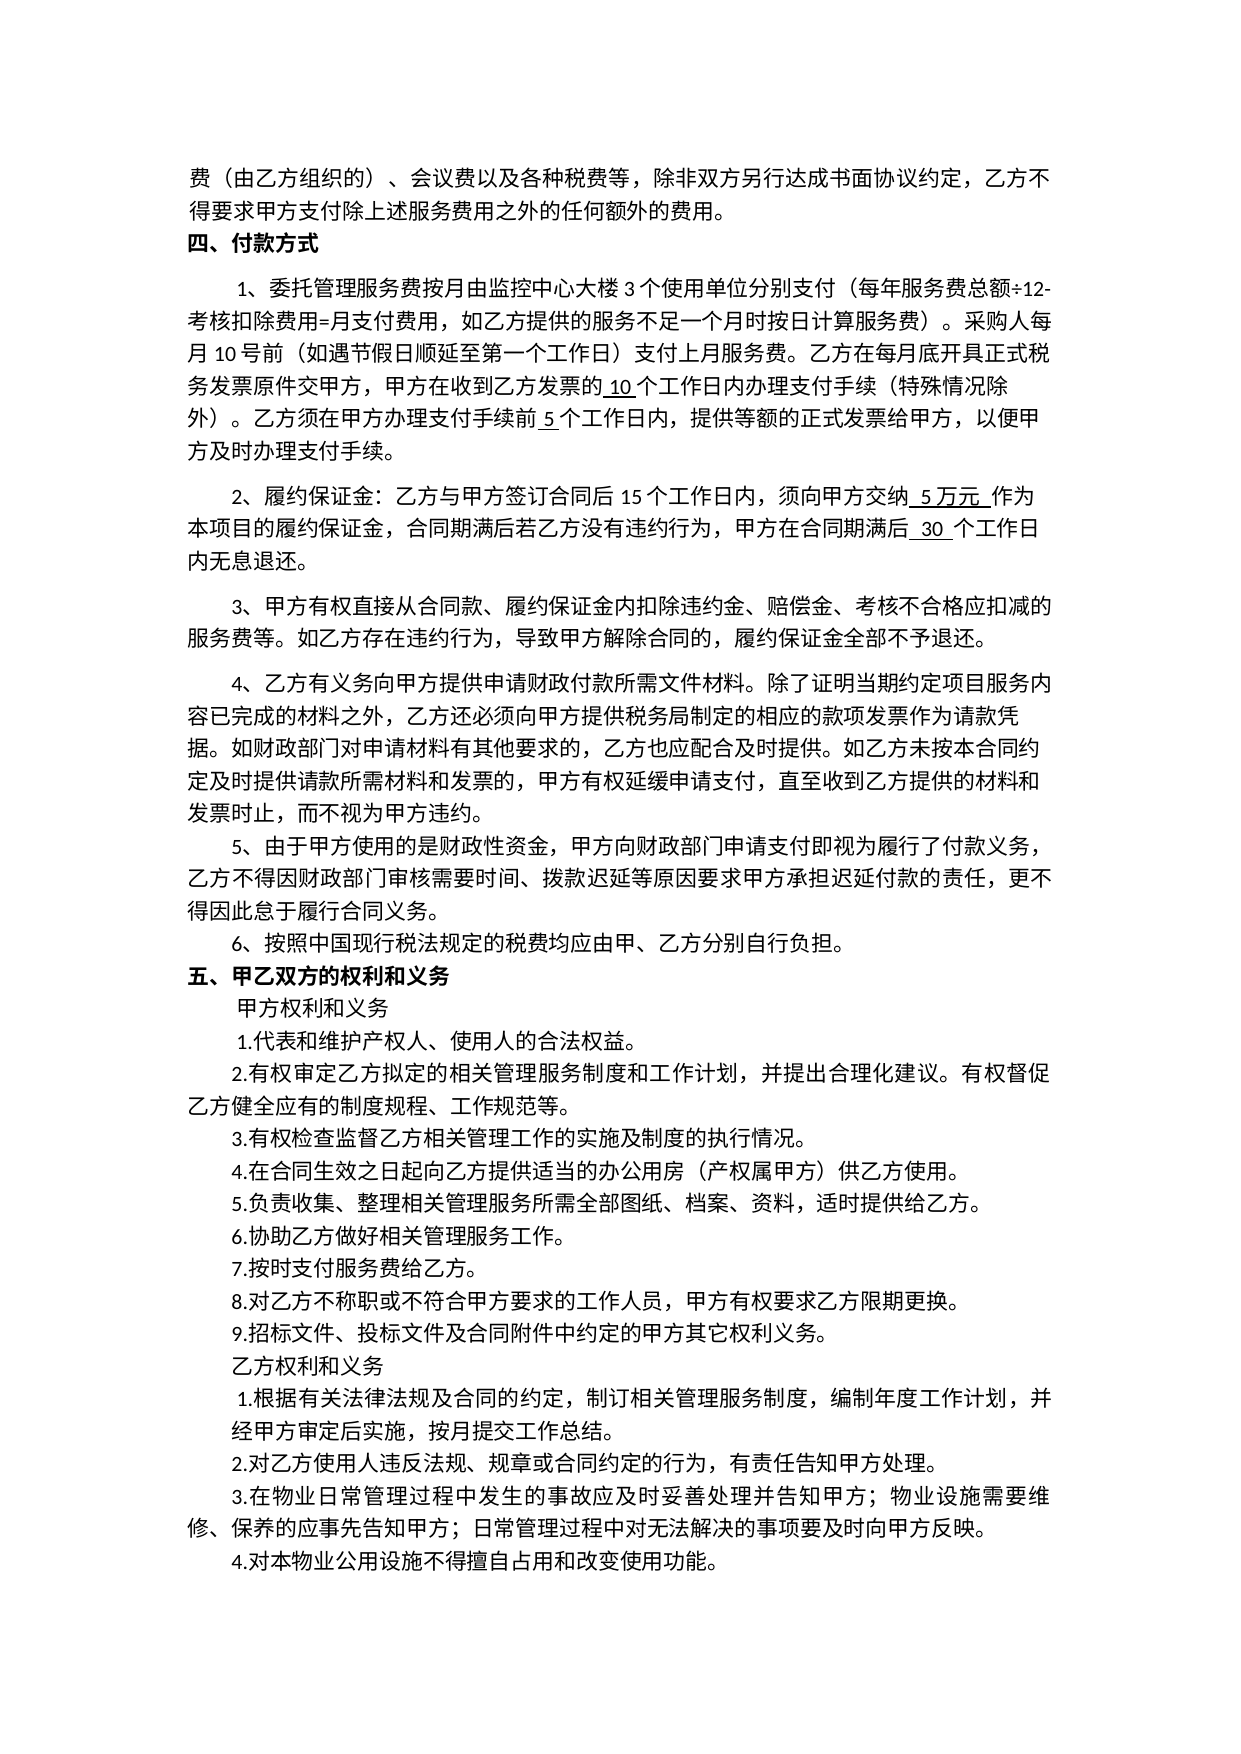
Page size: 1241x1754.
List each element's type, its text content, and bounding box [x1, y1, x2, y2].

text 2.有权审定乙方拟定的相关管理服务制度和工作计划，并提出合理化建议。有权督促乙方健全应有的制度规程、工作规范等。 [187, 1057, 1053, 1122]
text 2.对乙方使用人违反法规、规章或合同约定的行为，有责任告知甲方处理。 [187, 1447, 1053, 1479]
text 6、按照中国现行税法规定的税费均应由甲、乙方分别自行负担。 [187, 927, 1053, 959]
text 3.有权检查监督乙方相关管理工作的实施及制度的执行情况。 [187, 1122, 1053, 1154]
text 6.协助乙方做好相关管理服务工作。 [187, 1219, 1053, 1252]
text 7.按时支付服务费给乙方。 [187, 1252, 1053, 1284]
text 五、甲乙双方的权利和义务 [187, 959, 1053, 992]
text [189, 162, 1053, 227]
text 3、甲方有权直接从合同款、履约保证金内扣除违约金、赔偿金、考核不合格应扣减的服务费等。如乙方存在违约行为，导致甲方解除合同的，履约保证金全部不予退还。 [187, 589, 1053, 654]
text 甲方权利和义务 1.代表和维护产权人、使用人的合法权益。 [231, 992, 1053, 1057]
text 5.负责收集、整理相关管理服务所需全部图纸、档案、资料，适时提供给乙方。 [187, 1187, 1053, 1219]
text 3.在物业日常管理过程中发生的事故应及时妥善处理并告知甲方；物业设施需要维修、保养的应事先告知甲方；日常管理过程中对无法解决的事项要及时向甲方反映。 [187, 1479, 1053, 1544]
text 9.招标文件、投标文件及合同附件中约定的甲方其它权利义务。 [187, 1317, 1053, 1349]
text 4.对本物业公用设施不得擅自占用和改变使用功能。 [187, 1544, 1053, 1577]
text 4.在合同生效之日起向乙方提供适当的办公用房（产权属甲方）供乙方使用。 [187, 1154, 1053, 1187]
text 2、履约保证金：乙方与甲方签订合同后 15个工作日内，须向甲方交纳 5万元 作为本项目的履约保证金，合同期满后若乙方没有违约行为，甲方在合同期满后 30 个工作日内无息退还。 [187, 479, 1053, 577]
text 8.对乙方不称职或不符合甲方要求的工作人员，甲方有权要求乙方限期更换。 [187, 1284, 1053, 1317]
text 4、乙方有义务向甲方提供申请财政付款所需文件材料。除了证明当期约定项目服务内容已完成的材料之外，乙方还必须向甲方提供税务局制定的相应的款项发票作为请款凭据。如财政部门对申请材料有其他要求的，乙方也应配合及时提供。如乙方未按本合同约定及时提供请款所需材料和发票的，甲方有权延缓申请支付，直至收到乙方提供的材料和发票时止，而不视为甲方违约。 [187, 667, 1053, 829]
text 5、由于甲方使用的是财政性资金，甲方向财政部门申请支付即视为履行了付款义务，乙方不得因财政部门审核需要时间、拨款迟延等原因要求甲方承担迟延付款的责任，更不得因此怠于履行合同义务。 [187, 829, 1053, 927]
text 乙方权利和义务 1.根据有关法律法规及合同的约定，制订相关管理服务制度，编制年度工作计划，并经甲方审定后实施，按月提交工作总结。 [231, 1349, 1053, 1447]
text 四、付款方式 [187, 227, 1053, 259]
text 1、委托管理服务费按月由监控中心大楼3个使用单位分别支付（每年服务费总额÷12-考核扣除费用=月支付费用，如乙方提供的服务不足一个月时按日计算服务费）。采购人每月10号前（如遇节假日顺延至第一个工作日）支付上月服务费。乙方在每月底开具正式税务发票原件交甲方，甲方在收到乙方发票的 10 个工作日内办理支付手续（特殊情况除外）。乙方须在甲方办理支付手续前 5 个工作日内，提供等额的正式发票给甲方，以便甲方及时办理支付手续。 [187, 272, 1053, 467]
